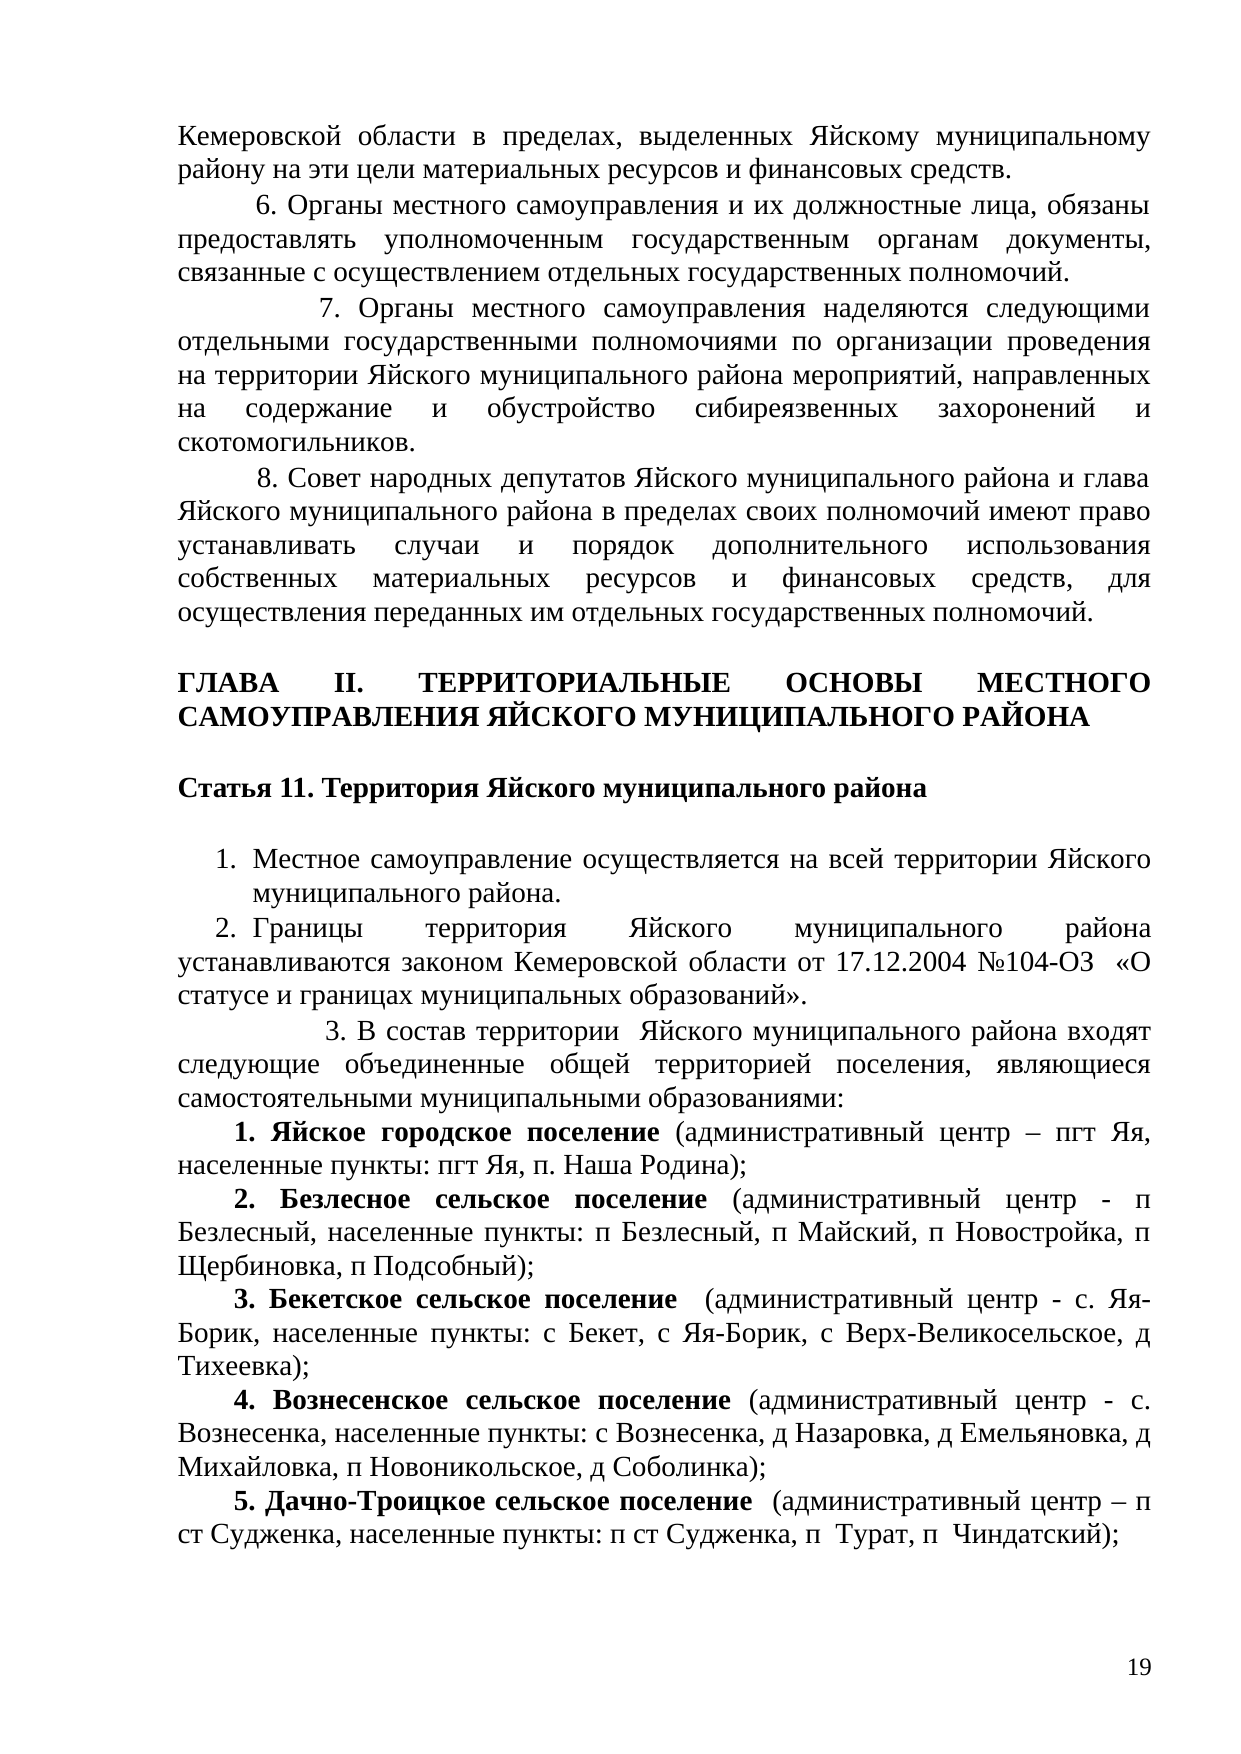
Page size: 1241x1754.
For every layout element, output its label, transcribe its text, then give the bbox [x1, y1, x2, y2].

list Местное самоуправление осуществляется на всей территории Яйского муниципального района. [215, 841, 1152, 908]
text 8. Совет народных депутатов Яйского муниципального района и глава Яйского муниципального района в пределах своих полномочий имеют право устанавливать случаи и порядок дополнительного использования собственных материальных ресурсов и финансовых средств, для осуществления переданных им отдельных государственных полномочий. [177, 460, 1152, 627]
list Границы территория Яйского муниципального района устанавливаются законом Кемеровской области от 17.12.2004 №104-ОЗ «О статусе и границах муниципальных образований». [177, 910, 1152, 1011]
text 7. Органы местного самоуправления наделяются следующими отдельными государственными полномочиями по организации проведения на территории Яйского муниципального района мероприятий, направленных на содержание и обустройство сибиреязвенных захоронений и скотомогильников. [177, 290, 1152, 458]
text 3. Бекетское сельское поселение (административный центр - с. Яя-Борик, населенные пункты: с Бекет, с Яя-Борик, с Верх-Великосельское, д Тихеевка); [177, 1281, 1152, 1382]
text 1. Яйское городское поселение (административный центр – пгт Яя, населенные пункты: пгт Яя, п. Наша Родина); [177, 1114, 1152, 1181]
text 4. Вознесенское сельское поселение (административный центр - с. Вознесенка, населенные пункты: с Вознесенка, д Назаровка, д Емельяновка, д Михайловка, п Новоникольское, д Соболинка); [177, 1382, 1152, 1483]
text 6. Органы местного самоуправления и их должностные лица, обязаны предоставлять уполномоченным государственным органам документы, связанные с осуществлением отдельных государственных полномочий. [177, 187, 1152, 288]
text Статья 11. Территория Яйского муниципального района [177, 770, 1152, 803]
text 2. Безлесное сельское поселение (административный центр - п Безлесный, населенные пункты: п Безлесный, п Майский, п Новостройка, п Щербиновка, п Подсобный); [177, 1181, 1152, 1281]
text 3. В состав территории Яйского муниципального района входят следующие объединенные общей территорией поселения, являющиеся самостоятельными муниципальными образованиями: [177, 1013, 1152, 1114]
text ГЛАВА II. ТЕРРИТОРИАЛЬНЫЕ ОСНОВЫ МЕСТНОГО САМОУПРАВЛЕНИЯ ЯЙСКОГО МУНИЦИПАЛЬНОГО РАЙОНА [177, 665, 1152, 732]
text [177, 118, 1152, 185]
text 5. Дачно-Троицкое сельское поселение (административный центр – п ст Судженка, населенные пункты: п ст Судженка, п Турат, п Чиндатский); [177, 1483, 1152, 1550]
